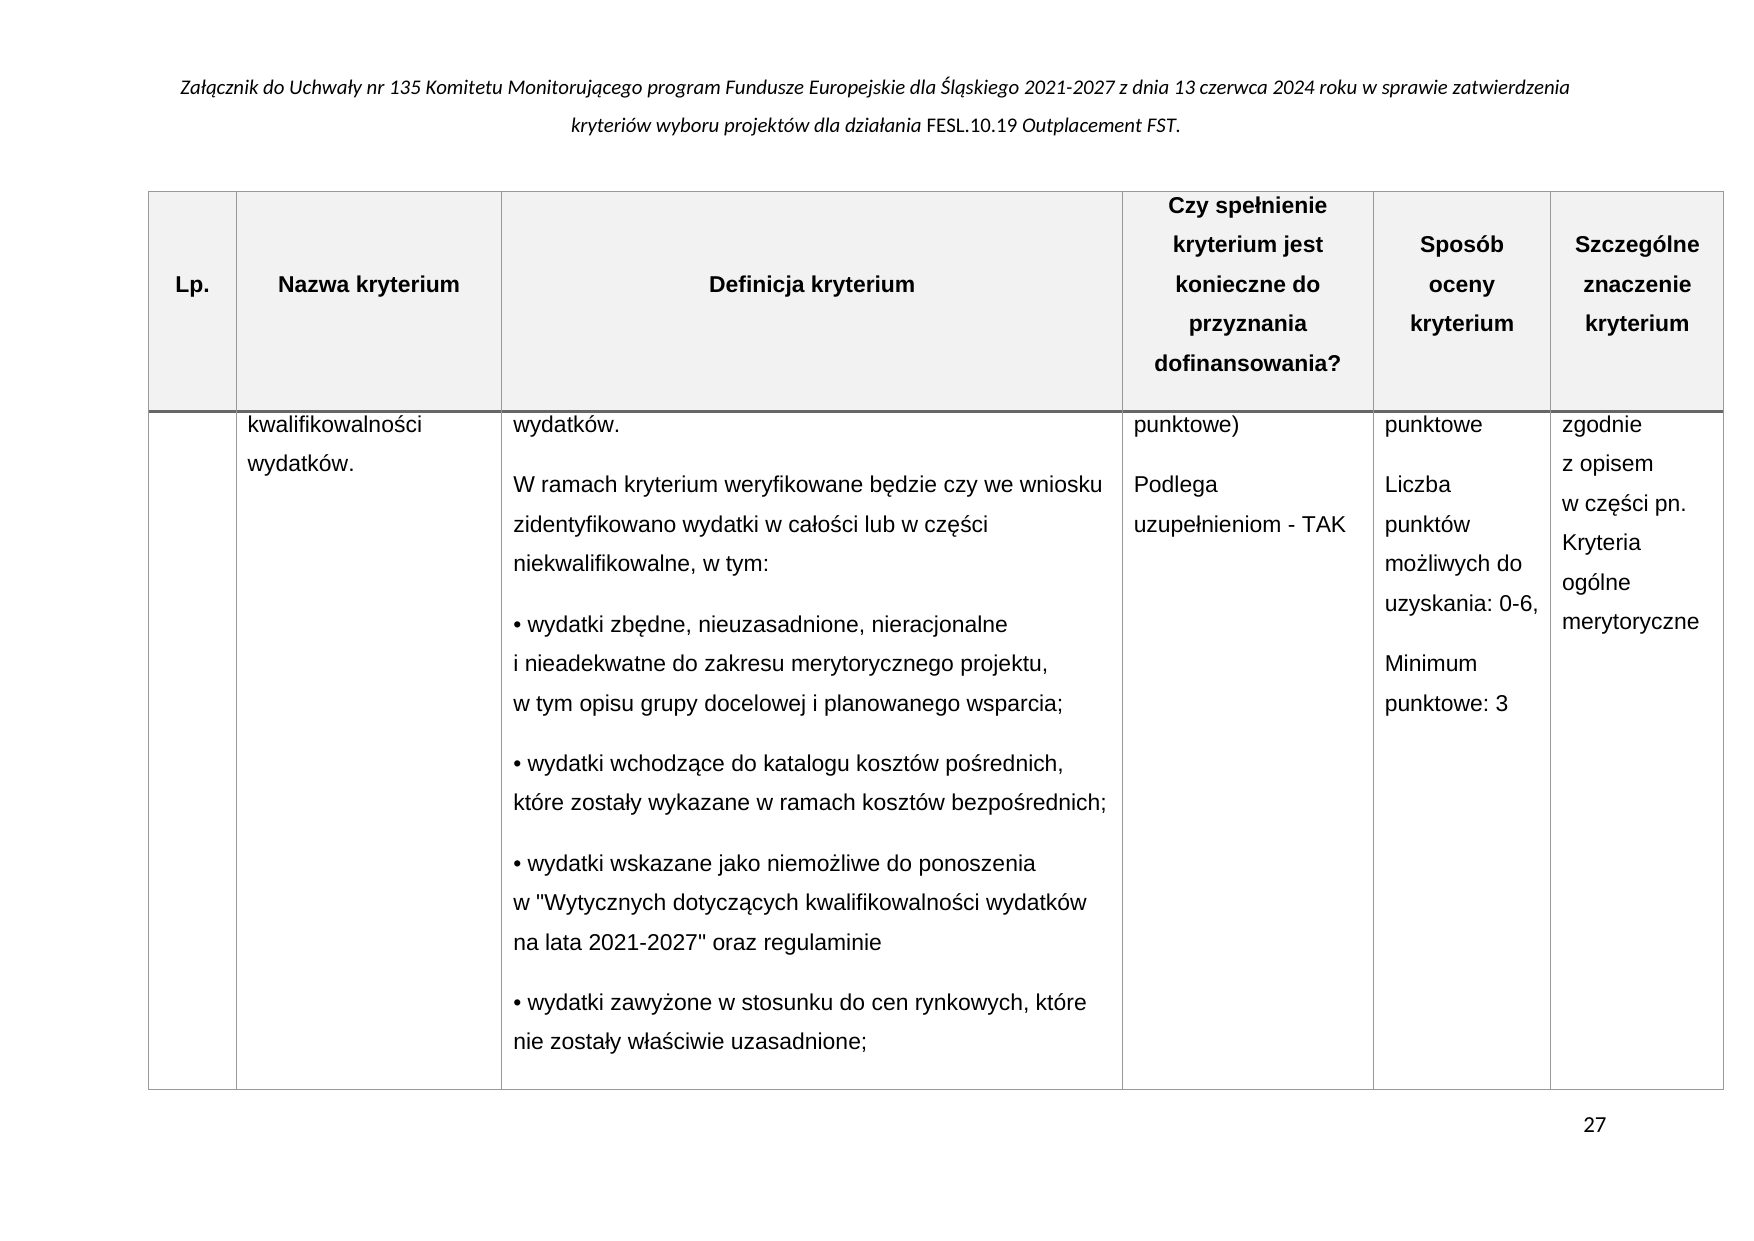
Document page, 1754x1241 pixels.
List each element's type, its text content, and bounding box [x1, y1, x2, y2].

table_header Czy spełnienie kryterium jest konieczne do przyznania dofinansowania? [1123, 192, 1373, 410]
table_cell [149, 413, 236, 1089]
table_cell TAK (minimum punktowe) Podlega uzupełnieniom - TAK [1123, 413, 1373, 1089]
table_cell Kryterium merytoryczne punktowe Liczba punktów możliwych do uzyskania: 0-6, Minimum punktowe: 3 [1374, 413, 1550, 1089]
table_header Sposób oceny kryterium [1374, 192, 1550, 410]
table_cell A. Budżet projektu został sporządzony w sposób prawidłowy i zgodny z zasadami kwalifikowalności wydatków. W ramach kryterium weryfikowane będzie czy we wniosku zidentyfikowano wydatki w całości lub w części niekwalifikowalne, w tym: • wydatki zbędne, nieuzasadnione, nieracjonalne i nieadekwatne do zakresu merytorycznego projektu, w tym opisu grupy docelowej i planowanego wsparcia; • wydatki wchodzące do katalogu kosztów pośrednich, które zostały wykazane w ramach kosztów bezpośrednich; • wydatki wskazane jako niemożliwe do ponoszenia w "Wytycznych dotyczących kwalifikowalności wydatków na lata 2021-2027" oraz regulaminie • wydatki zawyżone w stosunku do cen rynkowych, które nie zostały właściwie uzasadnione; W zależności od wysokości wydatków niekwalifikowalnych zidentyfikowanych w projekcie przyznaje się następującą liczbę punktów: wszystkie wydatki są kwalifikowalne - 4 pkt do 4,99% wartości wydatków niekwalifikowanych – 3 pkt od 5,00% do 9,99% wartości wydatków niekwalifikowanych – 2 pkt od 10,00% do 24,99% wartości wydatków niekwalifikowalnych – 1 pkt od 25% wartości wydatków niekwalifikowalnych i więcej – 0 pkt % wartości wydatków kwalifikowalnych liczony jest od kosztów bezpośrednich. B. Budżet został sporządzony w sposób prawidłowy. W ramach kryterium weryfikowane będzie m.in. czy: 1. We wniosku wskazano właściwy poziom i formę wkładu własnego oraz kosztów pośrednich. 2. We wniosku wskazano uzasadnienia wydatków w ramach kategorii limitowanych. 3. Wydatki przedstawiono w sposób umożliwiający obiektywną ocenę wartości jednostkowych. 4. We wniosku wskazano formę zaangażowania i szacunkowy wymiar czasu pracy personelu i kadry niezbędnej do realizacji zadań merytorycznych (etat/liczba godzin). 5. Budżet jest poprawny technicznie – nie zawiera żadnych uchybień, nieścisłości, błędów w konstrukcji. 6. We wniosku wskazano w sposób prawidłowy zastosowanie uproszczonych metod rozliczania kosztów bezpośrednich (jeśli dotyczy). Tak – 2 pkt Częściowo – 1 pkt Nie – 0 pkt [502, 413, 1122, 1089]
table_header Definicja kryterium [502, 192, 1122, 410]
table_header Szczególne znaczenie kryterium [1551, 192, 1723, 410]
table_header Lp. [149, 192, 236, 410]
table_header Nazwa kryterium [237, 192, 501, 410]
table_cell Budżet projektu jest zgodny z zasadami kwalifikowalności wydatków. [237, 413, 501, 1089]
table_cell Kryterium rozstrzygające zgodnie z opisem w części pn. Kryteria ogólne merytoryczne [1551, 413, 1723, 1089]
